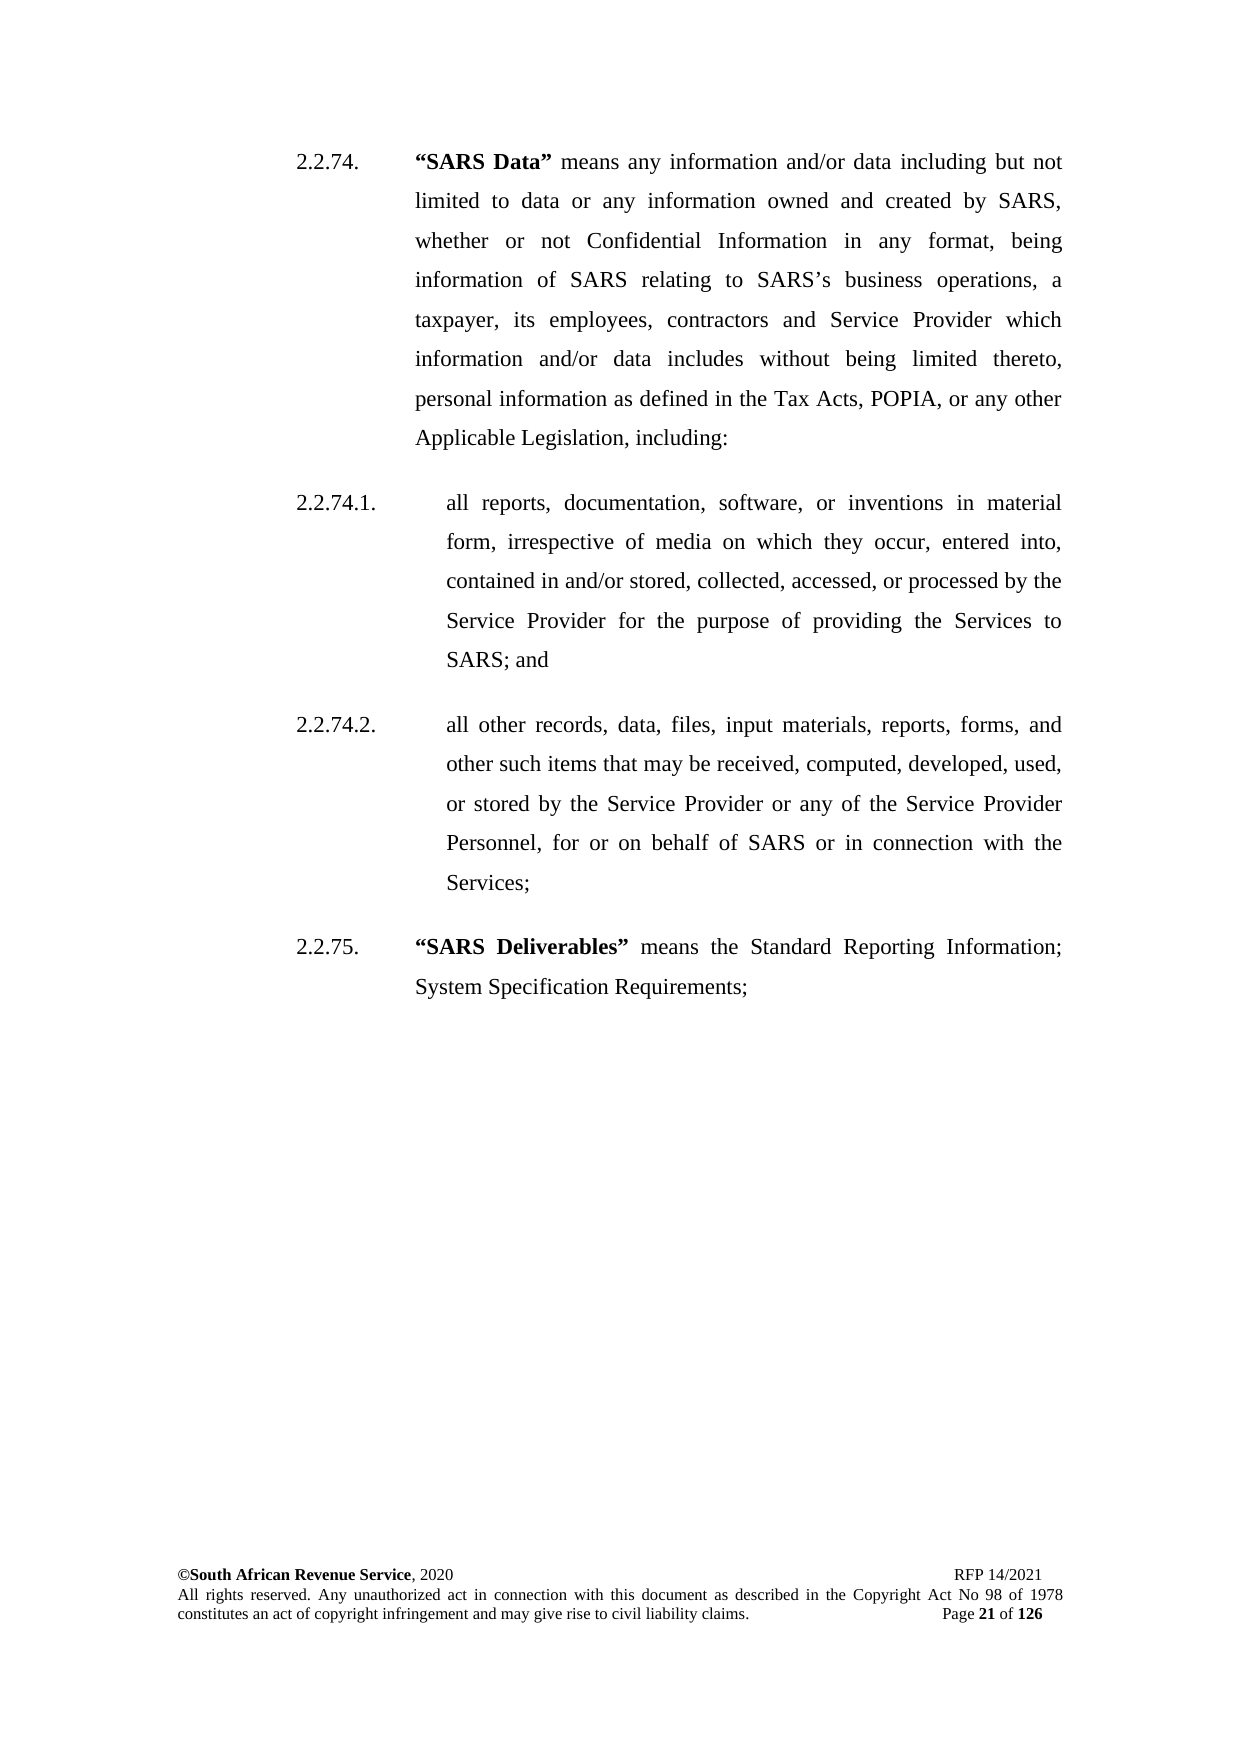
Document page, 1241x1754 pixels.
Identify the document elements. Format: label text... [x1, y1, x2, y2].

list “SARS Deliverables” means the Standard Reporting Information; System Specification Requirements; [296, 933, 1063, 999]
list all reports, documentation, software, or inventions in material form, irrespective of media on which they occur, entered into, contained in and/or stored, collected, accessed, or processed by the Service Provider for the purpose of providing the Services to SARS; and [296, 488, 1063, 673]
list “SARS Data” means any information and/or data including but not limited to data or any information owned and created by SARS, whether or not Confidential Information in any format, being information of SARS relating to SARS’s business operations, a taxpayer, its employees, contractors and Service Provider which information and/or data includes without being limited thereto, personal information as defined in the Tax Acts, POPIA, or any other Applicable Legislation, including: [296, 148, 1063, 450]
list all other records, data, files, input materials, reports, forms, and other such items that may be received, computed, developed, used, or stored by the Service Provider or any of the Service Provider Personnel, for or on behalf of SARS or in connection with the Services; [296, 711, 1063, 895]
